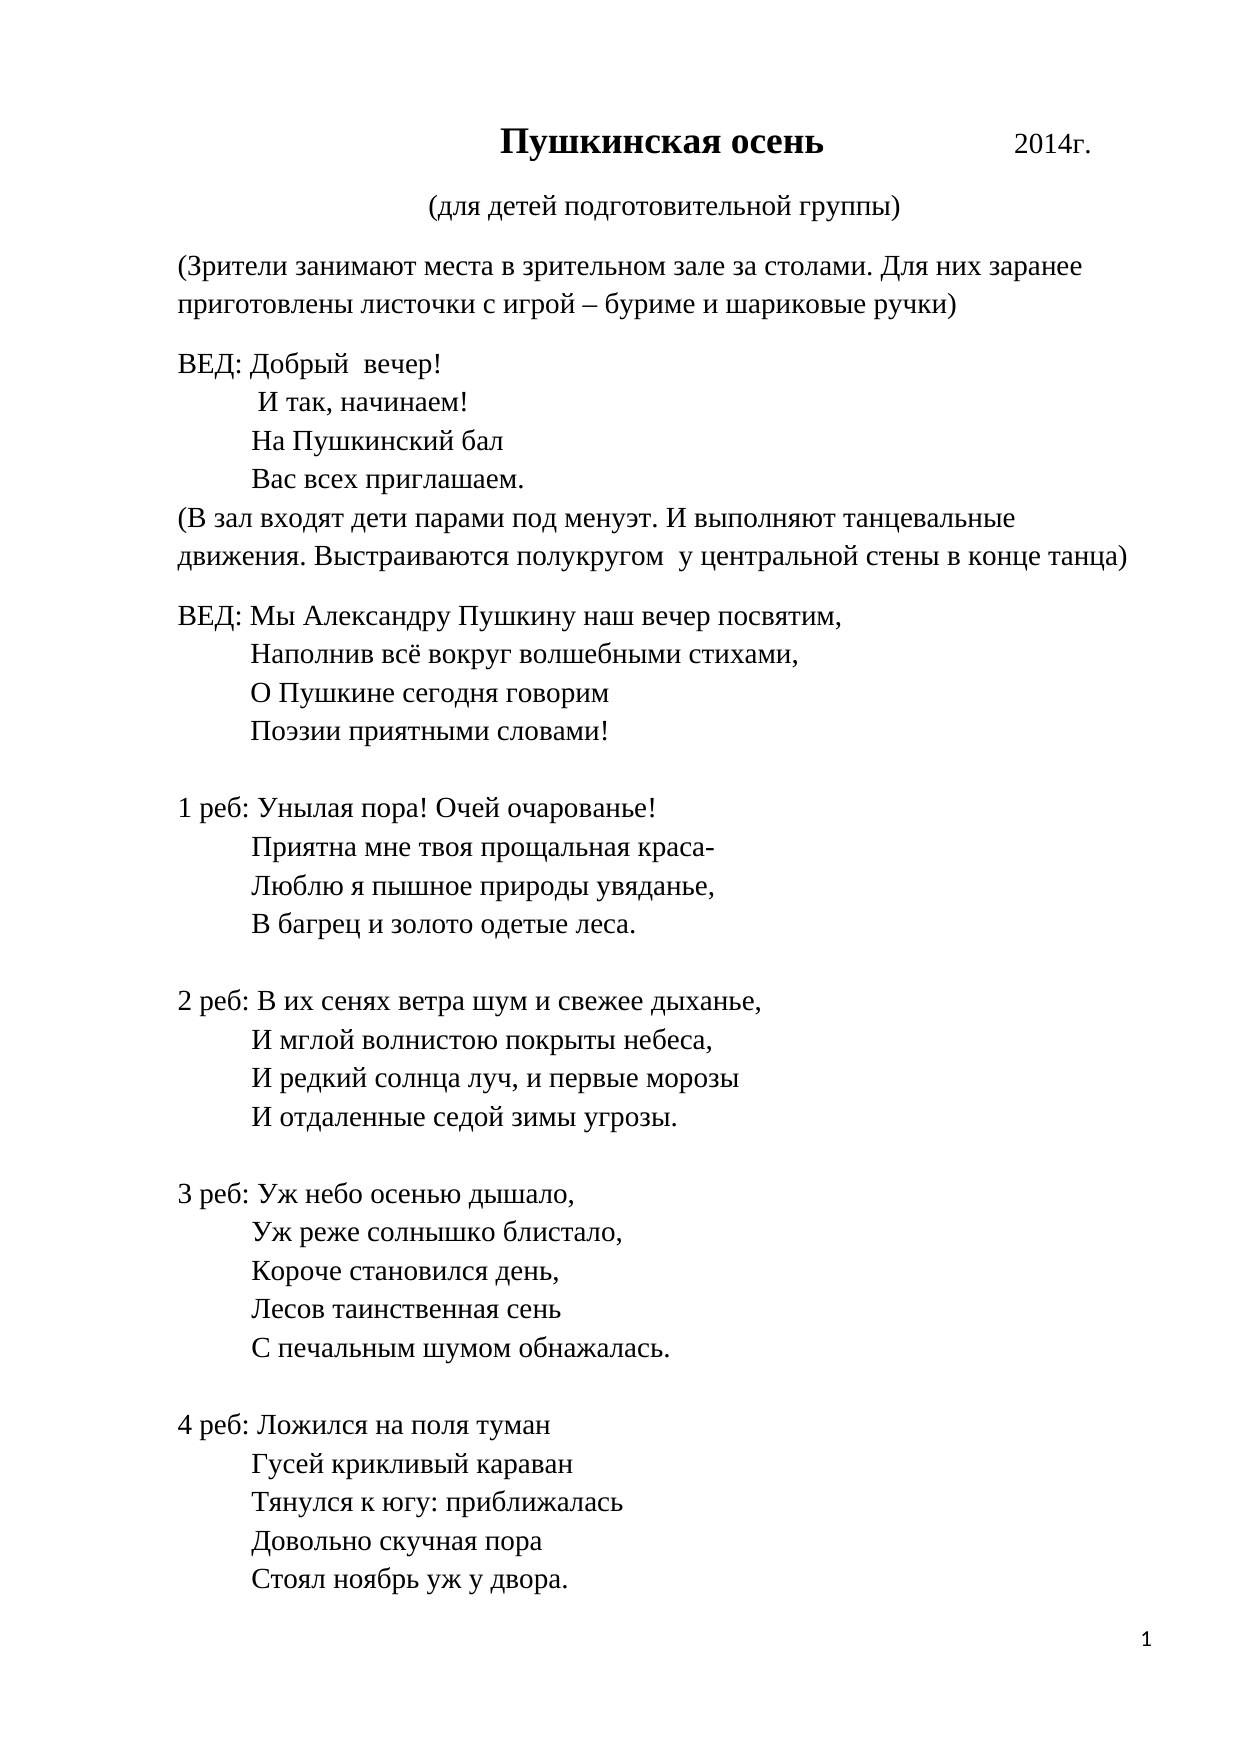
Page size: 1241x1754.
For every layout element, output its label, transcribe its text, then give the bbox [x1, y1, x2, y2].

text Люблю я пышное природы увяданье, [251, 868, 1152, 901]
text Пушкинская осень 2014г. [177, 118, 1152, 161]
text На Пушкинский бал [251, 423, 1152, 456]
text Поэзии приятными словами! [177, 713, 1152, 747]
text (В зал входят дети парами под менуэт. И выполняют танцевальные движения. Выстраиваются полукругом у центральной стены в конце танца) [177, 500, 1152, 572]
text Лесов таинственная сень [251, 1292, 1152, 1325]
text (Зрители занимают места в зрительном зале за столами. Для них заранее приготовлены листочки с игрой – буриме и шариковые ручки) [177, 248, 1152, 320]
text О Пушкине сегодня говорим [177, 675, 1152, 708]
text ВЕД: Добрый вечер! [177, 346, 1152, 379]
text Короче становился день, [251, 1253, 1152, 1287]
text ВЕД: Мы Александру Пушкину наш вечер посвятим, [177, 598, 1152, 631]
text И отдаленные седой зимы угрозы. [251, 1099, 1152, 1132]
text (для детей подготовительной группы) [177, 188, 1152, 222]
text 2 реб: В их сенях ветра шум и свежее дыханье, [177, 983, 1152, 1017]
text И так, начинаем! [177, 384, 1152, 418]
text 1 реб: Унылая пора! Очей очарованье! [177, 791, 1152, 824]
text 3 реб: Уж небо осенью дышало, [177, 1176, 1152, 1209]
text Гусей крикливый караван [251, 1446, 1152, 1479]
text Тянулся к югу: приближалась [251, 1484, 1152, 1518]
text Довольно скучная пора [251, 1523, 1152, 1556]
text И мглой волнистою покрыты небеса, [251, 1022, 1152, 1055]
text Наполнив всё вокруг волшебными стихами, [177, 636, 1152, 670]
text Вас всех приглашаем. [251, 461, 1152, 495]
text С печальным шумом обнажалась. [251, 1330, 1152, 1364]
text Стоял ноябрь уж у двора. [251, 1561, 1152, 1595]
text 4 реб: Ложился на поля туман [177, 1407, 1152, 1441]
text Уж реже солнышко блистало, [251, 1214, 1152, 1248]
text Приятна мне твоя прощальная краса- [251, 829, 1152, 863]
text И редкий солнца луч, и первые морозы [251, 1060, 1152, 1094]
text В багрец и золото одетые леса. [251, 906, 1152, 940]
